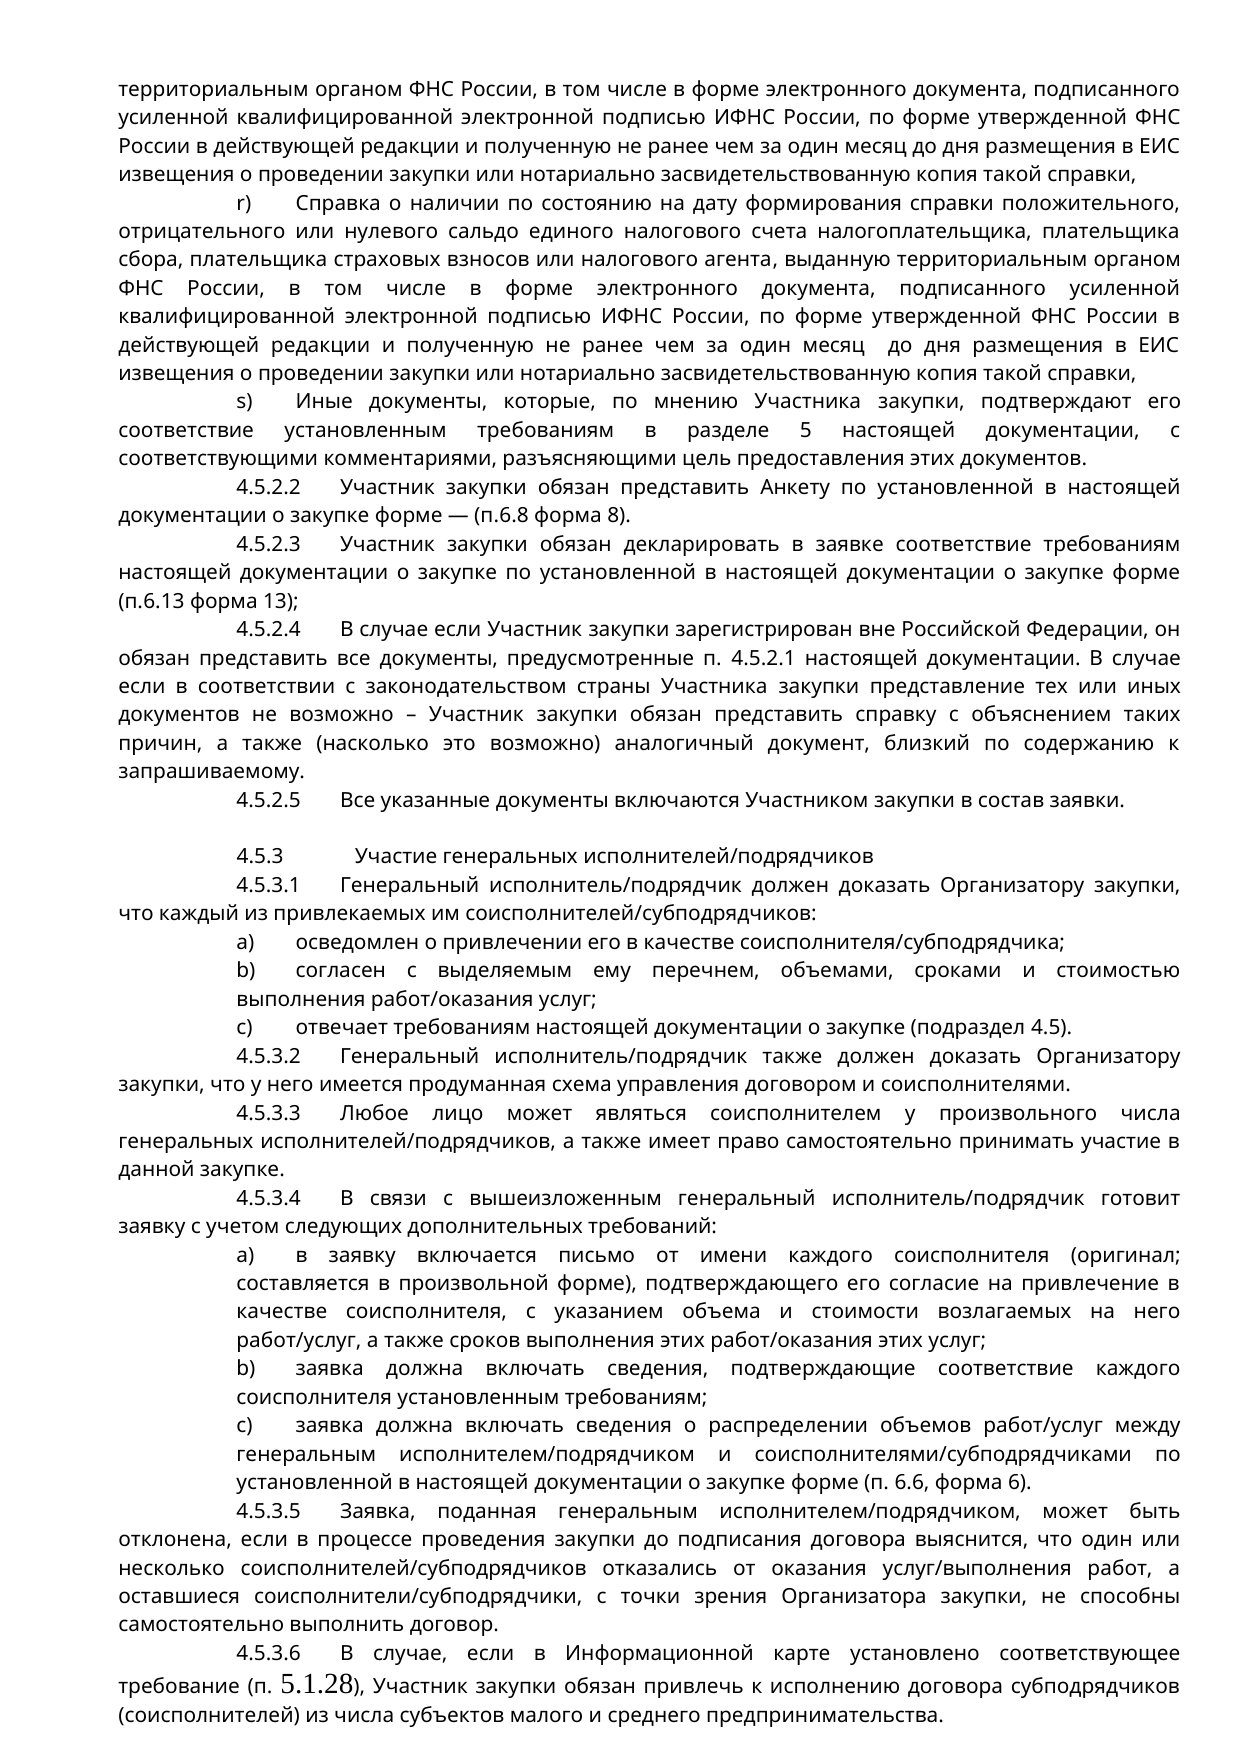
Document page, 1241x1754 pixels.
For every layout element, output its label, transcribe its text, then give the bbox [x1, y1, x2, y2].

list заявка должна включать сведения о распределении объемов работ/услуг между генеральным исполнителем/подрядчиком и соисполнителями/субподрядчиками по установленной в настоящей документации о закупке форме (п. 6.6, форма 6). [236, 1410, 1181, 1496]
list В случае если Участник закупки зарегистрирован вне Российской Федерации, он обязан представить все документы, предусмотренные п. 4.5.2.1 настоящей документации. В случае если в соответствии с законодательством страны Участника закупки представление тех или иных документов не возможно – Участник закупки обязан представить справку с объяснением таких причин, а также (насколько это возможно) аналогичный документ, близкий по содержанию к запрашиваемому. [118, 614, 1181, 785]
list отвечает требованиям настоящей документации о закупке (подраздел 4.5). [236, 1012, 1181, 1041]
list Участник закупки обязан декларировать в заявке соответствие требованиям настоящей документации о закупке по установленной в настоящей документации о закупке форме (п.6.13 форма 13); [118, 529, 1181, 614]
list согласен с выделяемым ему перечнем, объемами, сроками и стоимостью выполнения работ/оказания услуг; [236, 955, 1181, 1012]
list Генеральный исполнитель/подрядчик также должен доказать Организатору закупки, что у него имеется продуманная схема управления договором и соисполнителями. [118, 1041, 1181, 1098]
list осведомлен о привлечении его в качестве соисполнителя/субподрядчика; [236, 927, 1181, 955]
list Заявка, поданная генеральным исполнителем/подрядчиком, может быть отклонена, если в процессе проведения закупки до подписания договора выяснится, что один или несколько соисполнителей/субподрядчиков отказались от оказания услуг/выполнения работ, а оставшиеся соисполнители/субподрядчики, с точки зрения Организатора закупки, не способны самостоятельно выполнить договор. [118, 1496, 1181, 1638]
list Генеральный исполнитель/подрядчик должен доказать Организатору закупки, что каждый из привлекаемых им соисполнителей/субподрядчиков: [118, 870, 1181, 927]
list Иные документы, которые, по мнению Участника закупки, подтверждают его соответствие установленным требованиям в разделе 5 настоящей документации, с соответствующими комментариями, разъясняющими цель предоставления этих документов. [118, 387, 1181, 472]
list Участие генеральных исполнителей/подрядчиков [236, 842, 1181, 870]
list Все указанные документы включаются Участником закупки в состав заявки. [118, 785, 1181, 813]
list Справка об исполнении налогоплательщиком (плательщиком сборов, налоговым агентом) обязанности по уплате налогов, сборов, пеней, штрафов, процентов, выданную территориальным органом ФНС России, в том числе в форме электронного документа, подписанного усиленной квалифицированной электронной подписью ИФНС России, по форме утвержденной ФНС России в действующей редакции и полученную не ранее чем за один месяц до дня размещения в ЕИС извещения о проведении закупки или нотариально засвидетельствованную копия такой справки, [118, 74, 1181, 188]
list В связи с вышеизложенным генеральный исполнитель/подрядчик готовит заявку с учетом следующих дополнительных требований: [118, 1183, 1181, 1240]
list В случае, если в Информационной карте установлено соответствующее требование (п. 5.1.28), Участник закупки обязан привлечь к исполнению договора субподрядчиков (соисполнителей) из числа субъектов малого и среднего предпринимательства. [118, 1638, 1181, 1728]
list Любое лицо может являться соисполнителем у произвольного числа генеральных исполнителей/подрядчиков, а также имеет право самостоятельно принимать участие в данной закупке. [118, 1098, 1181, 1183]
list Справка о наличии по состоянию на дату формирования справки положительного, отрицательного или нулевого сальдо единого налогового счета налогоплательщика, плательщика сбора, плательщика страховых взносов или налогового агента, выданную территориальным органом ФНС России, в том числе в форме электронного документа, подписанного усиленной квалифицированной электронной подписью ИФНС России, по форме утвержденной ФНС России в действующей редакции и полученную не ранее чем за один месяц до дня размещения в ЕИС извещения о проведении закупки или нотариально засвидетельствованную копия такой справки, [118, 188, 1181, 387]
list в заявку включается письмо от имени каждого соисполнителя (оригинал; составляется в произвольной форме), подтверждающего его согласие на привлечение в качестве соисполнителя, с указанием объема и стоимости возлагаемых на него работ/услуг, а также сроков выполнения этих работ/оказания этих услуг; [236, 1240, 1181, 1353]
list заявка должна включать сведения, подтверждающие соответствие каждого соисполнителя установленным требованиям; [236, 1353, 1181, 1410]
list Участник закупки обязан представить Анкету по установленной в настоящей документации о закупке форме — (п.6.8 форма 8). [118, 472, 1181, 529]
